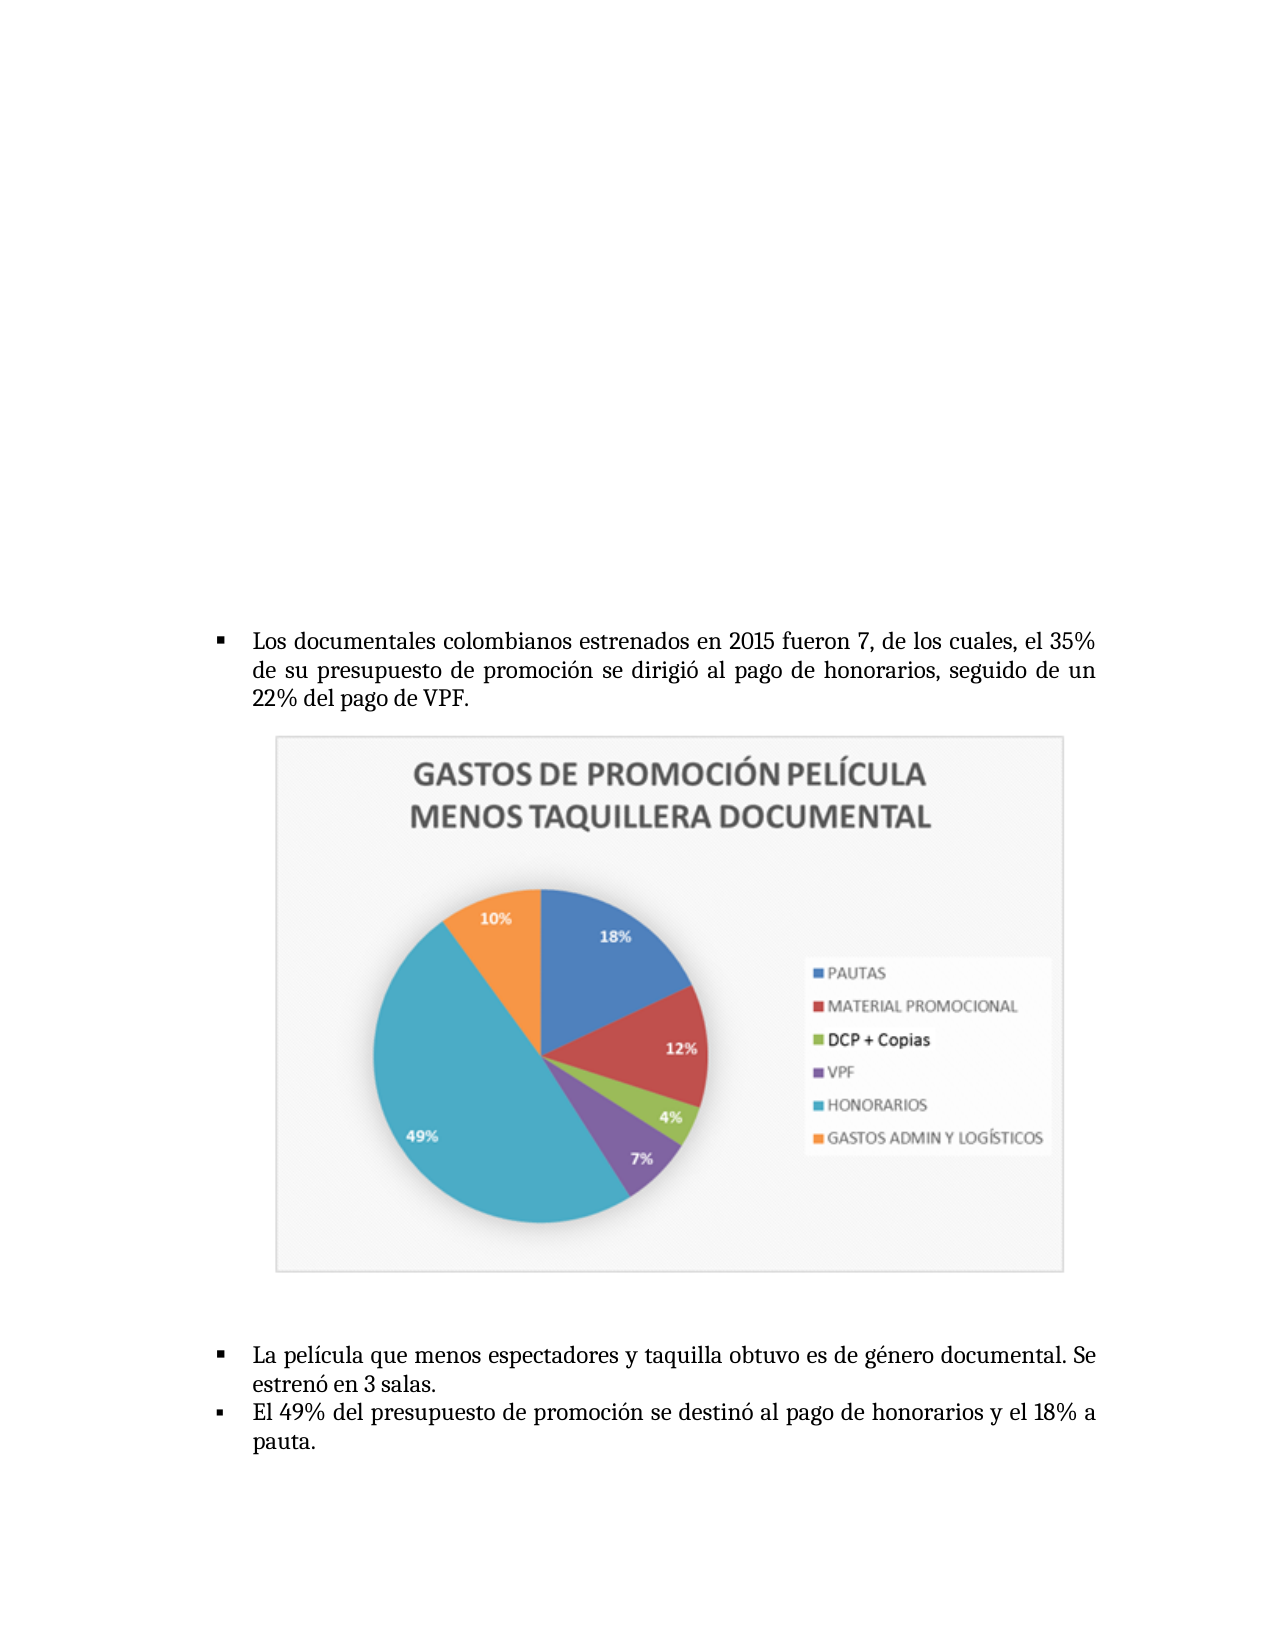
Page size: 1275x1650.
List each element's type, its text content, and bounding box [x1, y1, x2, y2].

picture [271, 733, 1068, 1276]
list La película que menos espectadores y taquilla obtuvo es de género documental. Se estrenó en 3 salas. [215, 1341, 1098, 1398]
list Los documentales colombianos estrenados en 2015 fueron 7, de los cuales, el 35% de su presupuesto de promoción se dirigió al pago de honorarios, seguido de un 22% del pago de VPF. [215, 627, 1098, 713]
list El 49% del presupuesto de promoción se destinó al pago de honorarios y el 18% a pauta. [215, 1398, 1098, 1456]
